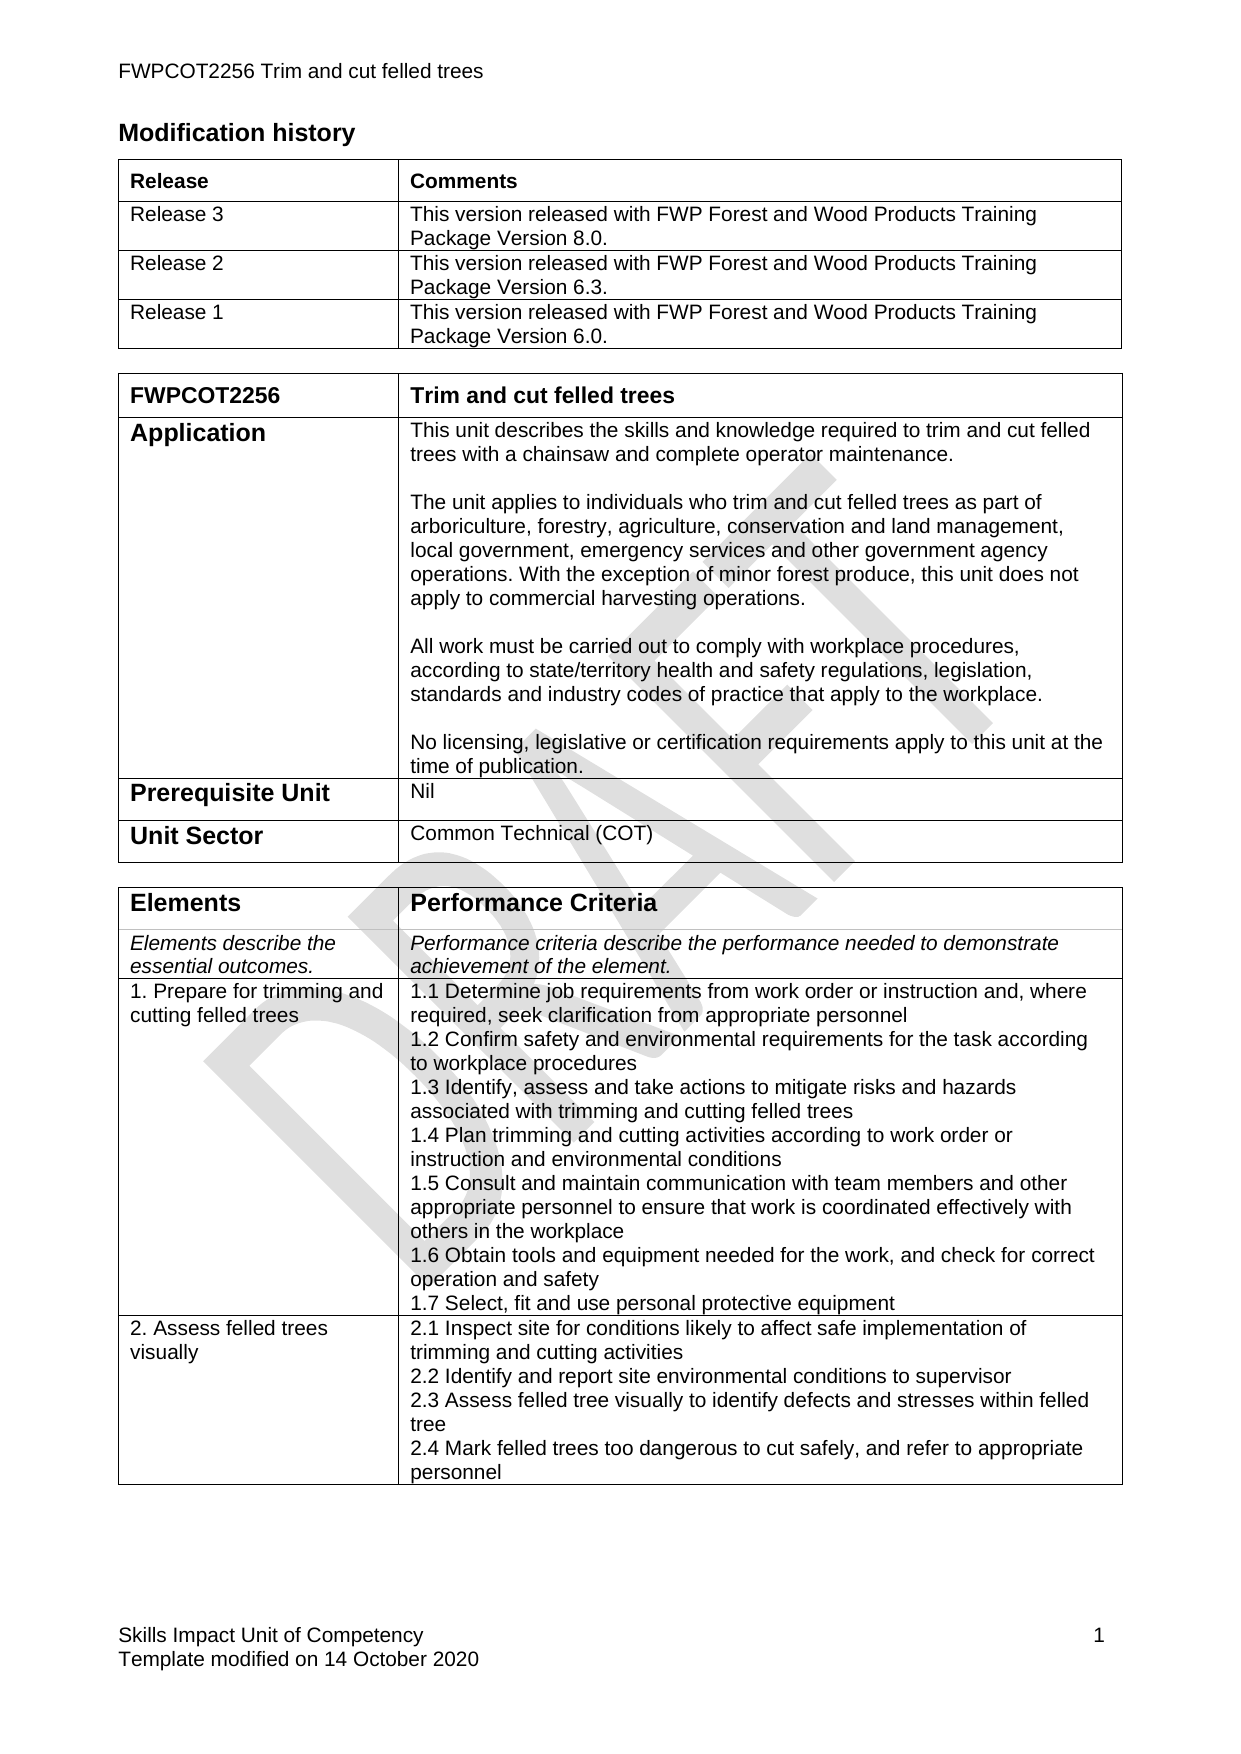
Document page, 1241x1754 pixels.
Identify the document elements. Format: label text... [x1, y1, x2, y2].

table_cell Release 2 [119, 251, 398, 299]
table_cell Performance criteria describe the performance needed to demonstrate achievement of the element. [399, 930, 1122, 978]
table_cell Unit Sector [119, 821, 398, 862]
table_cell This unit describes the skills and knowledge required to trim and cut felled trees with a chainsaw and complete operator maintenance. The unit applies to individuals who trim and cut felled trees as part of arboriculture, forestry, agriculture, conservation and land management, local government, emergency services and other government agency operations. With the exception of minor forest produce, this unit does not apply to commercial harvesting operations. All work must be carried out to comply with workplace procedures, according to state/territory health and safety regulations, legislation, standards and industry codes of practice that apply to the workplace. No licensing, legislative or certification requirements apply to this unit at the time of publication. [399, 418, 1122, 777]
table_cell This version released with FWP Forest and Wood Products Training Package Version 8.0. [399, 202, 1121, 250]
subtitle Modification history [118, 118, 1122, 147]
table_cell 1. Prepare for trimming and cutting felled trees [119, 979, 398, 1315]
table_cell Release 1 [119, 300, 398, 348]
table_header Trim and cut felled trees [399, 374, 1122, 417]
table_cell This version released with FWP Forest and Wood Products Training Package Version 6.3. [399, 251, 1121, 299]
table_header FWPCOT2256 [119, 374, 398, 417]
table_cell This version released with FWP Forest and Wood Products Training Package Version 6.0. [399, 300, 1121, 348]
table_cell Common Technical (COT) [399, 821, 1122, 862]
table_cell Elements describe the essential outcomes. [119, 930, 398, 978]
table_cell Prerequisite Unit [119, 779, 398, 820]
table_header Elements [119, 888, 398, 929]
table_header Release [119, 160, 398, 201]
table_cell 1.1 Determine job requirements from work order or instruction and, where required, seek clarification from appropriate personnel 1.2 Confirm safety and environmental requirements for the task according to workplace procedures 1.3 Identify, assess and take actions to mitigate risks and hazards associated with trimming and cutting felled trees 1.4 Plan trimming and cutting activities according to work order or instruction and environmental conditions 1.5 Consult and maintain communication with team members and other appropriate personnel to ensure that work is coordinated effectively with others in the workplace 1.6 Obtain tools and equipment needed for the work, and check for correct operation and safety 1.7 Select, fit and use personal protective equipment [399, 979, 1122, 1315]
table_header Comments [399, 160, 1121, 201]
table_cell 2.1 Inspect site for conditions likely to affect safe implementation of trimming and cutting activities 2.2 Identify and report site environmental conditions to supervisor 2.3 Assess felled tree visually to identify defects and stresses within felled tree 2.4 Mark felled trees too dangerous to cut safely, and refer to appropriate personnel [399, 1316, 1122, 1483]
table_cell Application [119, 418, 398, 777]
table_cell Release 3 [119, 202, 398, 250]
table_cell 2. Assess felled trees visually [119, 1316, 398, 1483]
table_cell Nil [399, 779, 1122, 820]
table_header Performance Criteria [399, 888, 1122, 929]
